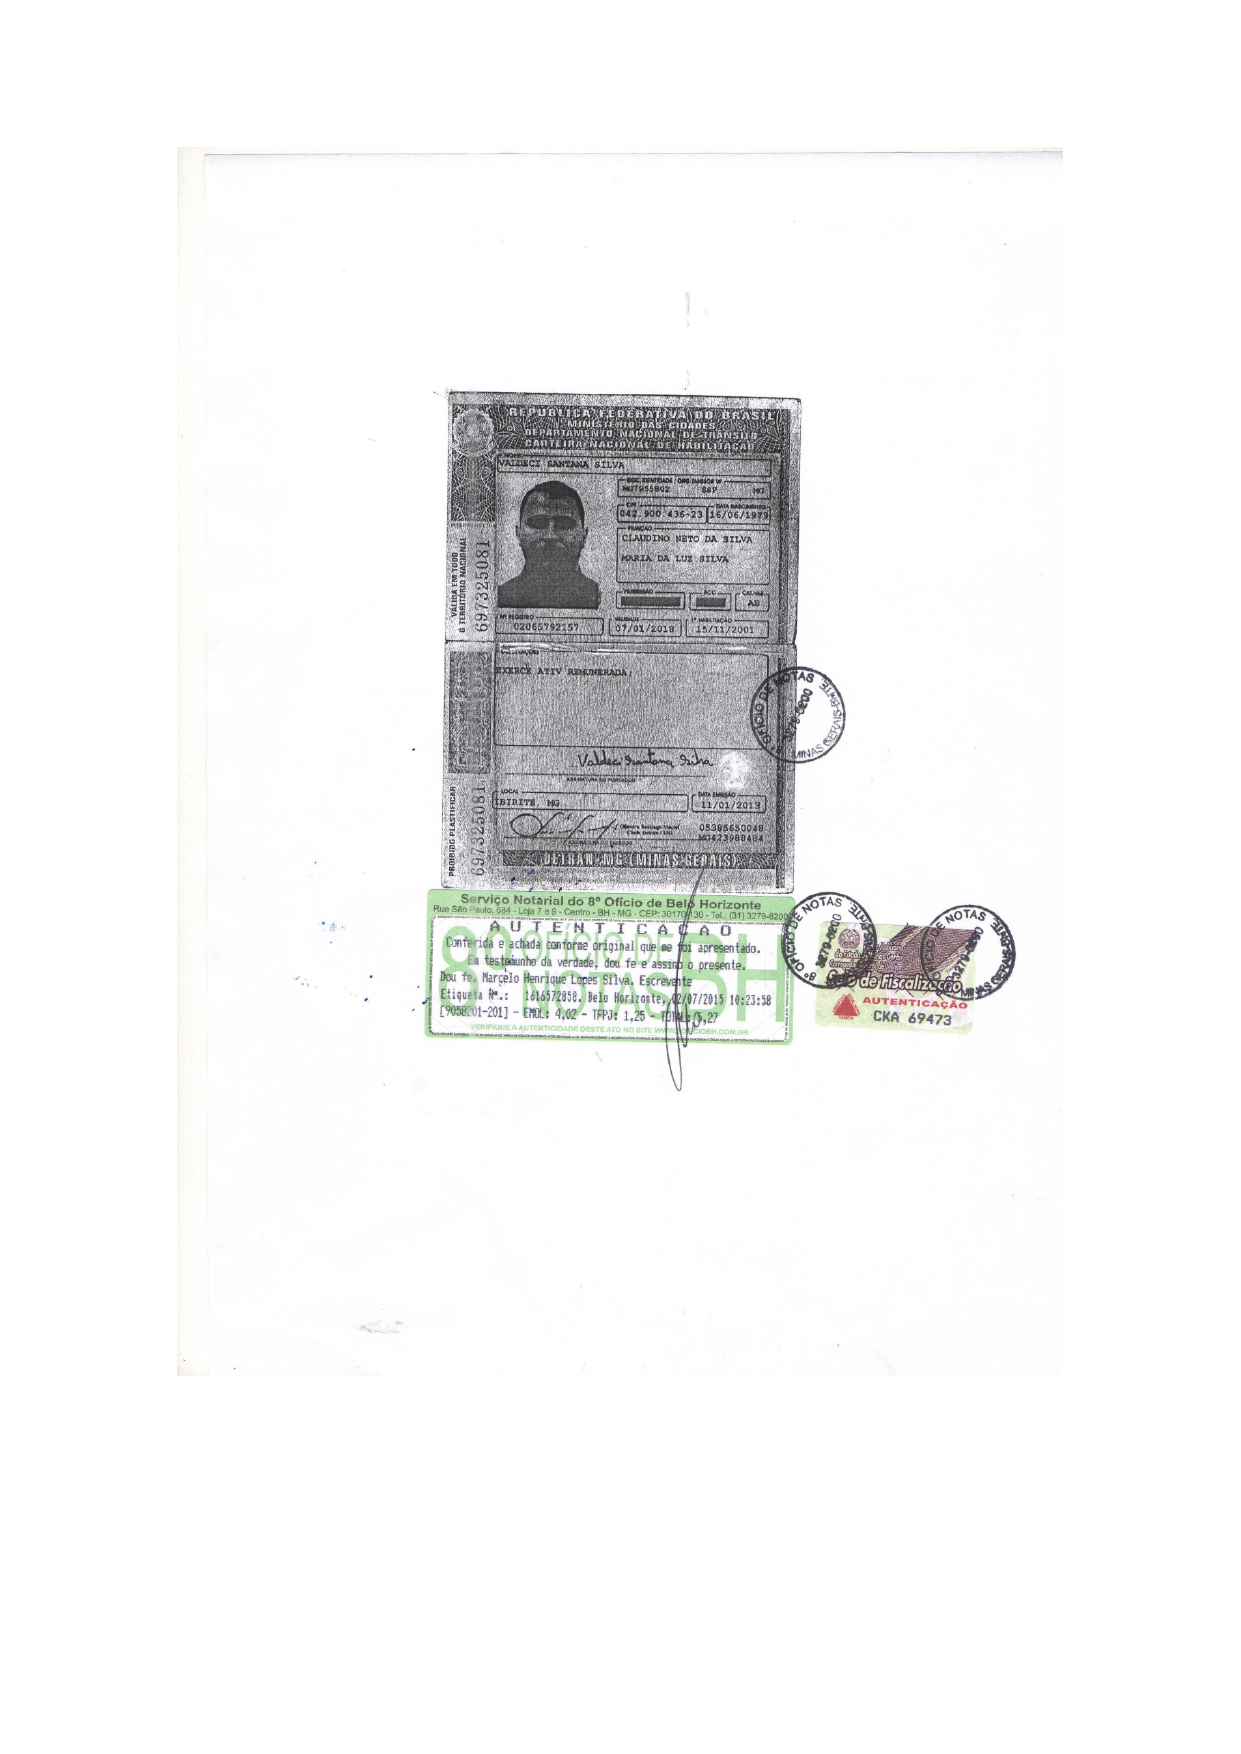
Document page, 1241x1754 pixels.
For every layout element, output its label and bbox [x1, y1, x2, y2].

picture [177, 147, 1063, 1376]
